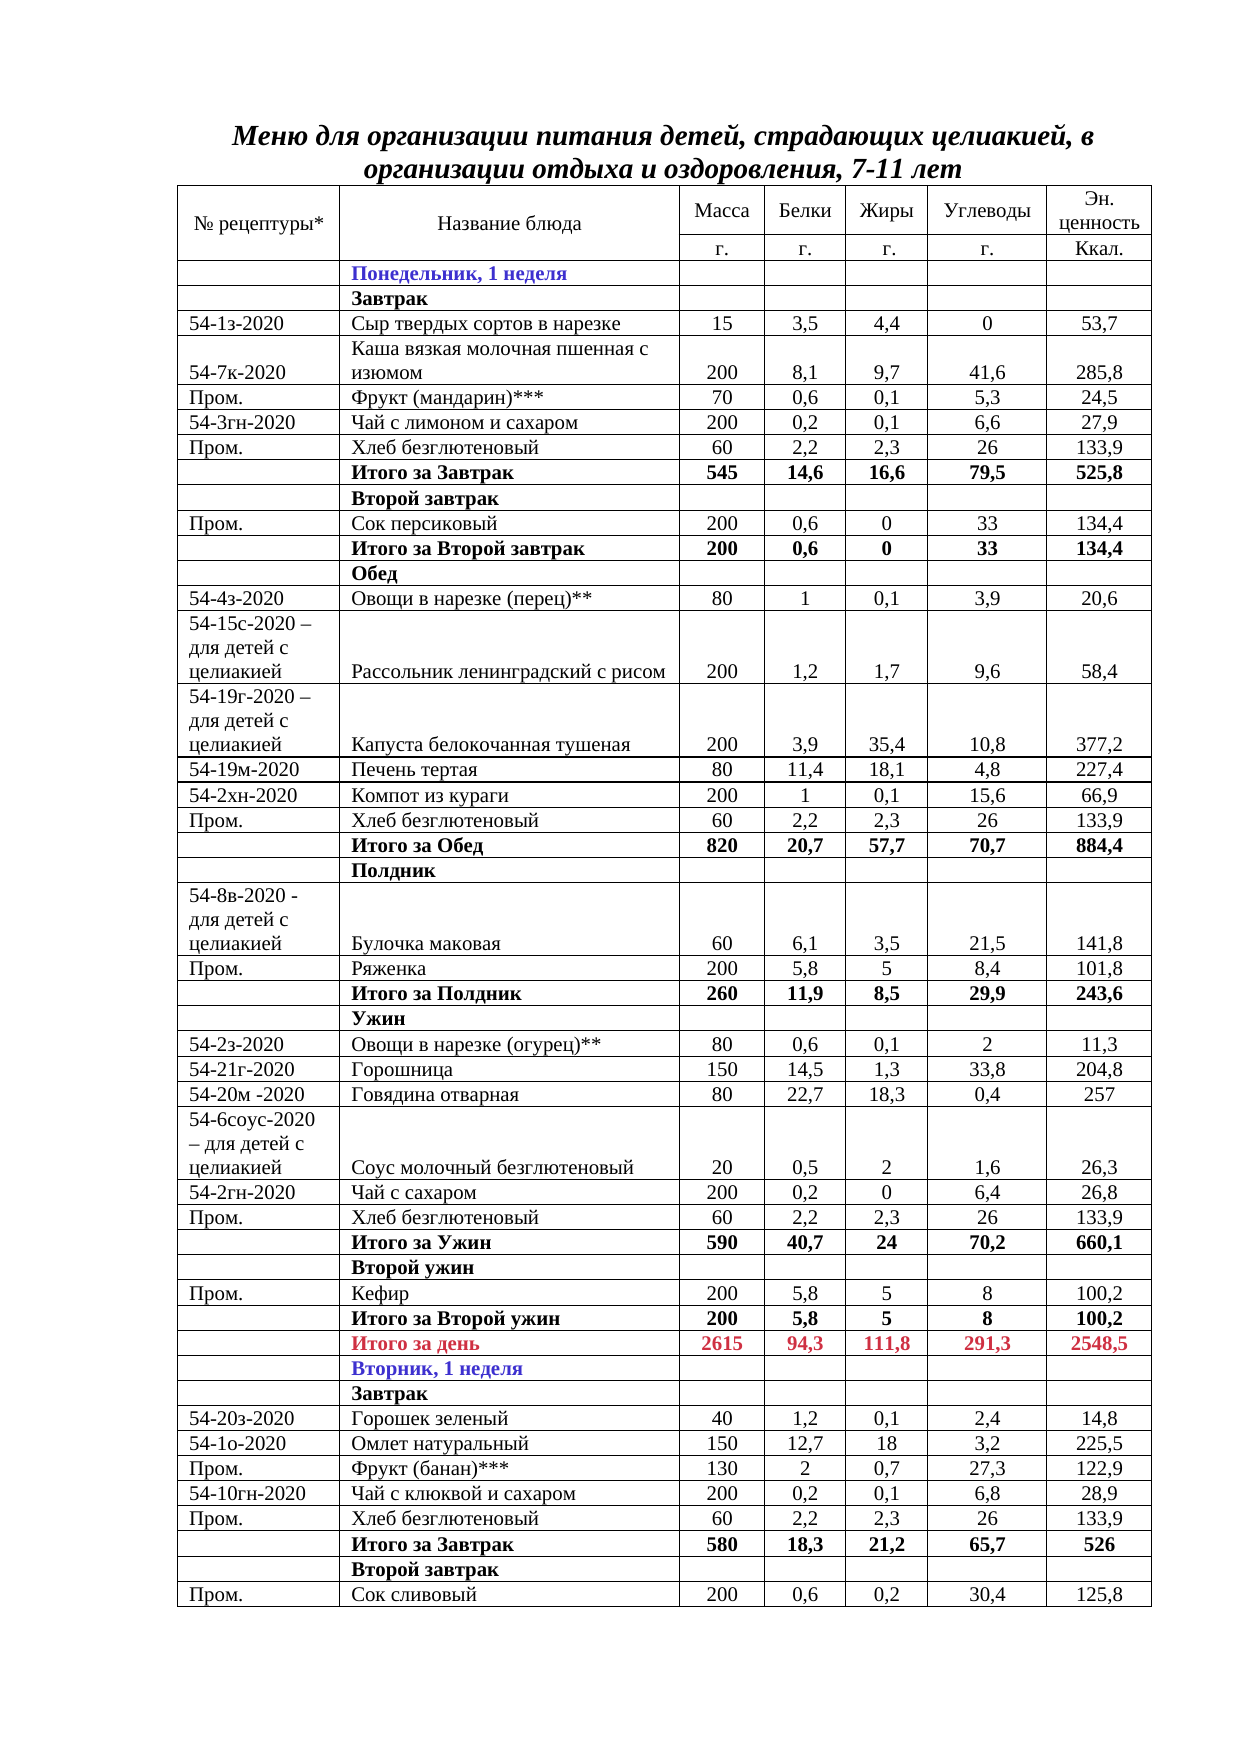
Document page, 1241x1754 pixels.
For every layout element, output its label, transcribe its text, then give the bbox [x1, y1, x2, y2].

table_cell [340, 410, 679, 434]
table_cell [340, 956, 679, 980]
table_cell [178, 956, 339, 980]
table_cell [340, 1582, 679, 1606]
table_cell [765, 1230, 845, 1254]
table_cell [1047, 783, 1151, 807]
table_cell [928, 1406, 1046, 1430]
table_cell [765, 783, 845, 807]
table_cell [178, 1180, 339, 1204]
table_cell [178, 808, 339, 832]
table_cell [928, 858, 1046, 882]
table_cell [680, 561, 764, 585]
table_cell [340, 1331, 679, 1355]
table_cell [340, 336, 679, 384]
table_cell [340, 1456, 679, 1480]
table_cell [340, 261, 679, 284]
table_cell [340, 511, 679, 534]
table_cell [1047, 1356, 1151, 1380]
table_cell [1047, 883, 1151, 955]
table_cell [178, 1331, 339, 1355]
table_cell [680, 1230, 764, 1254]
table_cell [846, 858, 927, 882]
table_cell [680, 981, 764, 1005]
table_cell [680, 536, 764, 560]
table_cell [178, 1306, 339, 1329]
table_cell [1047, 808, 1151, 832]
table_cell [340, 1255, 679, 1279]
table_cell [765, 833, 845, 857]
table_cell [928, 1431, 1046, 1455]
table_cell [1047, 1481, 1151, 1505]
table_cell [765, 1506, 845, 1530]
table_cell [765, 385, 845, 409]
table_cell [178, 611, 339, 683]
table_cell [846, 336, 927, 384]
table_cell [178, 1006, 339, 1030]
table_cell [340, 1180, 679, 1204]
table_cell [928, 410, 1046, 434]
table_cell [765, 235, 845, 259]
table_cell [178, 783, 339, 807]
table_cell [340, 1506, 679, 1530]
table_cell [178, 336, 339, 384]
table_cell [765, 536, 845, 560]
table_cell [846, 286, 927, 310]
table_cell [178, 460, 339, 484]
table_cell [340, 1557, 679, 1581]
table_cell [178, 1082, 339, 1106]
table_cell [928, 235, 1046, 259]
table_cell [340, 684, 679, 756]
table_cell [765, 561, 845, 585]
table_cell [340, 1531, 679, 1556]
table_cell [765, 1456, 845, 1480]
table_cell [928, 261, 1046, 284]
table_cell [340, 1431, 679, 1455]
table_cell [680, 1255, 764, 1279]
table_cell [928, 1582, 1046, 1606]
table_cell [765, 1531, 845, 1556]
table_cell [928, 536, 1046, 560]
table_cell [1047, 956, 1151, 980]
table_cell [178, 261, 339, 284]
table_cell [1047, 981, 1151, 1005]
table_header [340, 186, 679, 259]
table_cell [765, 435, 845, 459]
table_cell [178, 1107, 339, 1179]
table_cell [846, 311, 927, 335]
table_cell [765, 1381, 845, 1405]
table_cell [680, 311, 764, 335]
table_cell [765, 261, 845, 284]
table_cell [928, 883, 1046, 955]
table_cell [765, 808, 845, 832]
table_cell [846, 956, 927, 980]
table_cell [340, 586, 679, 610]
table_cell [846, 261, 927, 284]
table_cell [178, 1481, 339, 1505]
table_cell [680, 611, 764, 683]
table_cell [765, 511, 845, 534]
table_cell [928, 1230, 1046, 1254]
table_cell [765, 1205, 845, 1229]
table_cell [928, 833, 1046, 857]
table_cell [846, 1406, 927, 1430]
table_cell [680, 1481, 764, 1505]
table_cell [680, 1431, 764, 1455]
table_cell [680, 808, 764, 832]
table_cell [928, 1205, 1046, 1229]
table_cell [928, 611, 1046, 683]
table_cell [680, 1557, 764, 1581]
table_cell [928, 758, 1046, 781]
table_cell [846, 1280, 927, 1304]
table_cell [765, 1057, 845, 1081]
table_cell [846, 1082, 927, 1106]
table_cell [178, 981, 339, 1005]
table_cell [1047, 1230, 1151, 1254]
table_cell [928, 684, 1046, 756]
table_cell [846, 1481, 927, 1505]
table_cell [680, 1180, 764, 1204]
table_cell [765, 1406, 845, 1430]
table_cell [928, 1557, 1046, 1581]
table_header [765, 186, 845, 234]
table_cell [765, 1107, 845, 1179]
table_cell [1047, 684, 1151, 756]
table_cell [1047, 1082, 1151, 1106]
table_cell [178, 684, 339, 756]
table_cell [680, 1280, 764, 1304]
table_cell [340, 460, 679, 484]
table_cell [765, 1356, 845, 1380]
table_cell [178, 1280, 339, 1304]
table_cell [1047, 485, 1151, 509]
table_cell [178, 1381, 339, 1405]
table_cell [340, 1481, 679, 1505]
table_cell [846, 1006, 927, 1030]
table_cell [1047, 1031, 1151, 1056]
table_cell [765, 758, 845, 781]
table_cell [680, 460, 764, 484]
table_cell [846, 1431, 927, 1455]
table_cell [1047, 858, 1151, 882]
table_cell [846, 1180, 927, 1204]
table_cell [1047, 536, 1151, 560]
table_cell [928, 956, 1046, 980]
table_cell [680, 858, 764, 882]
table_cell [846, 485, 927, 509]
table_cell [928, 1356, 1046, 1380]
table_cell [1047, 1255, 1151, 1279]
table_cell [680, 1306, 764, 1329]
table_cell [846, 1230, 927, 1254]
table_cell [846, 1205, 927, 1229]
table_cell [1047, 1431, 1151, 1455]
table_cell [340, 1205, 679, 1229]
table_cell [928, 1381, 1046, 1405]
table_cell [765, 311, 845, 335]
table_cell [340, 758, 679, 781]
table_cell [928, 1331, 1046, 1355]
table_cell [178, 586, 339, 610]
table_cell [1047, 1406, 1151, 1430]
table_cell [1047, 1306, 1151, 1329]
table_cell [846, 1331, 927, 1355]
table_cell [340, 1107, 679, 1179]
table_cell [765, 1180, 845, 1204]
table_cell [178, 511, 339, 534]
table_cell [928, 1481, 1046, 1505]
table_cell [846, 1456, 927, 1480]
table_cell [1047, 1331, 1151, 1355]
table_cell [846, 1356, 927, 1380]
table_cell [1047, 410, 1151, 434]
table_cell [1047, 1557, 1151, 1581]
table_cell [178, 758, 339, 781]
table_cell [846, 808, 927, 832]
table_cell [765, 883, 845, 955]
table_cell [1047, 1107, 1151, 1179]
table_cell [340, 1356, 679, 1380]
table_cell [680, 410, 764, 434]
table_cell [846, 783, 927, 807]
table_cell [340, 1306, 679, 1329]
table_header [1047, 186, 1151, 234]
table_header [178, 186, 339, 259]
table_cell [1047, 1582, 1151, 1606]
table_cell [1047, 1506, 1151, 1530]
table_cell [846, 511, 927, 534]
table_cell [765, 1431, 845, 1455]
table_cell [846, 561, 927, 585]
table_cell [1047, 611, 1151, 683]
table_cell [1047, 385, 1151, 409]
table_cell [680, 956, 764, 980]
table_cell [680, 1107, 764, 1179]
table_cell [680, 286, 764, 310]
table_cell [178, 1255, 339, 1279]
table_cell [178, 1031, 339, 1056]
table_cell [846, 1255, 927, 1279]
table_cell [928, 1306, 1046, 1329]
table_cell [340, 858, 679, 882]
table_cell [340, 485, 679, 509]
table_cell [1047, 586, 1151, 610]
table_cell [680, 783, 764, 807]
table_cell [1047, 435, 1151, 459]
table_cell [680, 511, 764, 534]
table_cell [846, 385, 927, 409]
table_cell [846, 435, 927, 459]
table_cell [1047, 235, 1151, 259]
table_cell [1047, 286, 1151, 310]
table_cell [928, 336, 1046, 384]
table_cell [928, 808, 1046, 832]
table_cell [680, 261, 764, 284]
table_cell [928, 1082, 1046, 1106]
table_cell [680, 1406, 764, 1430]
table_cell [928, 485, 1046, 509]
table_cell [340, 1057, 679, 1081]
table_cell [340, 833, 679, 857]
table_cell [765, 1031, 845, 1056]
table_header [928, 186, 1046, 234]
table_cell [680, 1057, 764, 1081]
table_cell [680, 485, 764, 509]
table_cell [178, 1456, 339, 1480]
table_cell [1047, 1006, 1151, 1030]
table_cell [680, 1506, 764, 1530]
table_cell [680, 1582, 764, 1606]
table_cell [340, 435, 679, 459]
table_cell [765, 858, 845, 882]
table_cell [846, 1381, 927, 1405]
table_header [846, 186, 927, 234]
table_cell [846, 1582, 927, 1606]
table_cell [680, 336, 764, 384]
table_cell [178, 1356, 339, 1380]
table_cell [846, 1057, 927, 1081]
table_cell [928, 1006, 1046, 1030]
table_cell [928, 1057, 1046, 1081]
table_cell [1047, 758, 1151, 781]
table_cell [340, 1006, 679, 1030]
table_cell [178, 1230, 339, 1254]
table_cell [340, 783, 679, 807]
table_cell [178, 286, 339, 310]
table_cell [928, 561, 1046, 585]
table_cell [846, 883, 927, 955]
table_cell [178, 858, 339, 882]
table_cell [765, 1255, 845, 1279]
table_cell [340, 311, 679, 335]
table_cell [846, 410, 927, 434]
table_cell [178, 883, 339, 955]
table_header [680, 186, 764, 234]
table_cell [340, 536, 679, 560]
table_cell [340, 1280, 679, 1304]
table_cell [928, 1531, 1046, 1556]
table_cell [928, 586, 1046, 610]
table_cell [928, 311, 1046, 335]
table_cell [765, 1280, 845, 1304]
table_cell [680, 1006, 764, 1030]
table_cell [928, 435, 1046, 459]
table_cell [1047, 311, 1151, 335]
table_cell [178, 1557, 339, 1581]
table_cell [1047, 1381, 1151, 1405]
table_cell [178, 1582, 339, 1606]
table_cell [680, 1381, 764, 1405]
text Меню для организации питания детей, страдающих целиакией, в организации отдыха и оздоровления, 7-11 лет [177, 118, 1152, 185]
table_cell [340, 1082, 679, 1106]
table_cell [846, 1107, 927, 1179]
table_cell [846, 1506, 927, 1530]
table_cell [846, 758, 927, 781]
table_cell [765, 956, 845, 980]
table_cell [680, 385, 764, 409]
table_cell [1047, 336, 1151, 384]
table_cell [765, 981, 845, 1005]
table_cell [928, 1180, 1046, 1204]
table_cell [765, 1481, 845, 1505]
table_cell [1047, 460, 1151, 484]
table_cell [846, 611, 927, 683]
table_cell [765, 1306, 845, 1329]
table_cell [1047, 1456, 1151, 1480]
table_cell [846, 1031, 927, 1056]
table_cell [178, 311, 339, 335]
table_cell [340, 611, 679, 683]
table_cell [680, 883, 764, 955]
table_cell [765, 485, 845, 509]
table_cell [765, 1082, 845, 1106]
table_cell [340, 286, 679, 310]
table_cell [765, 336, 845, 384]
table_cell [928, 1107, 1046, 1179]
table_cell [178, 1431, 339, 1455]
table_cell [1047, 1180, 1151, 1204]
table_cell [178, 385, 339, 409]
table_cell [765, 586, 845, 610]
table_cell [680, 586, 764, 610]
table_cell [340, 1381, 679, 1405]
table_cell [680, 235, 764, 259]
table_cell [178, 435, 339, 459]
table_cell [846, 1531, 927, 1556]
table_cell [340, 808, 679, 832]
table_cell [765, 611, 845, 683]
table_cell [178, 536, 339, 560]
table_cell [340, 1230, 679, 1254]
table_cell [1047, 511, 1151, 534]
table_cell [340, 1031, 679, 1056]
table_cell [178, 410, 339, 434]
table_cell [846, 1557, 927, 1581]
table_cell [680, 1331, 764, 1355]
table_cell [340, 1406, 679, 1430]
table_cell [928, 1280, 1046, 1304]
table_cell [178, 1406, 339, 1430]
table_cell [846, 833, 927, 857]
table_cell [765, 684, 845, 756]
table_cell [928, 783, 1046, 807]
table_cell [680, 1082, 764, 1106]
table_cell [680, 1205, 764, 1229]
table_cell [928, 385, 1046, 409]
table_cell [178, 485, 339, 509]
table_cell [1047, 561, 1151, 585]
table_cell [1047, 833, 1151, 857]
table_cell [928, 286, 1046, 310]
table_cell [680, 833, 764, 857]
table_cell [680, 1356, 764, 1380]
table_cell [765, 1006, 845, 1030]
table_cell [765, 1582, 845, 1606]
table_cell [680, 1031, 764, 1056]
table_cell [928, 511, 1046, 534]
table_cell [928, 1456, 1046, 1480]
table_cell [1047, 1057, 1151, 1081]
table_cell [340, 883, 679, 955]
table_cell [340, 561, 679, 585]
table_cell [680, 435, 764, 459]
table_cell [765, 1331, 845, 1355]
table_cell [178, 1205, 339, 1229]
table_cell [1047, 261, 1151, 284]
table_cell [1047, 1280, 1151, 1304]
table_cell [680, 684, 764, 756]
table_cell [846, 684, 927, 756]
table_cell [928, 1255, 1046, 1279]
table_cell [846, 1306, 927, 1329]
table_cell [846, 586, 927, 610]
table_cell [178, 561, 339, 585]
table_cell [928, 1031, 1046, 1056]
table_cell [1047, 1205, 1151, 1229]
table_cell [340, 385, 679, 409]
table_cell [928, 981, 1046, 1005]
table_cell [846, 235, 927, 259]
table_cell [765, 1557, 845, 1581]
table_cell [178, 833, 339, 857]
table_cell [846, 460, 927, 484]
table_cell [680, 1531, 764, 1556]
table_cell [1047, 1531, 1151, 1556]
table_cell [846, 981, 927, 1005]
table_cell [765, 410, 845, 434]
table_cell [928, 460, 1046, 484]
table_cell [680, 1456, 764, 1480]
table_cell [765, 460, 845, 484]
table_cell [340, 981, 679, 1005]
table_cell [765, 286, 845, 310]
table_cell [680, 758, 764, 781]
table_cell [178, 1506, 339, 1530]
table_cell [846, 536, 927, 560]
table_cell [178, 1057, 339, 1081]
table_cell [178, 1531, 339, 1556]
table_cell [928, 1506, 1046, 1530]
